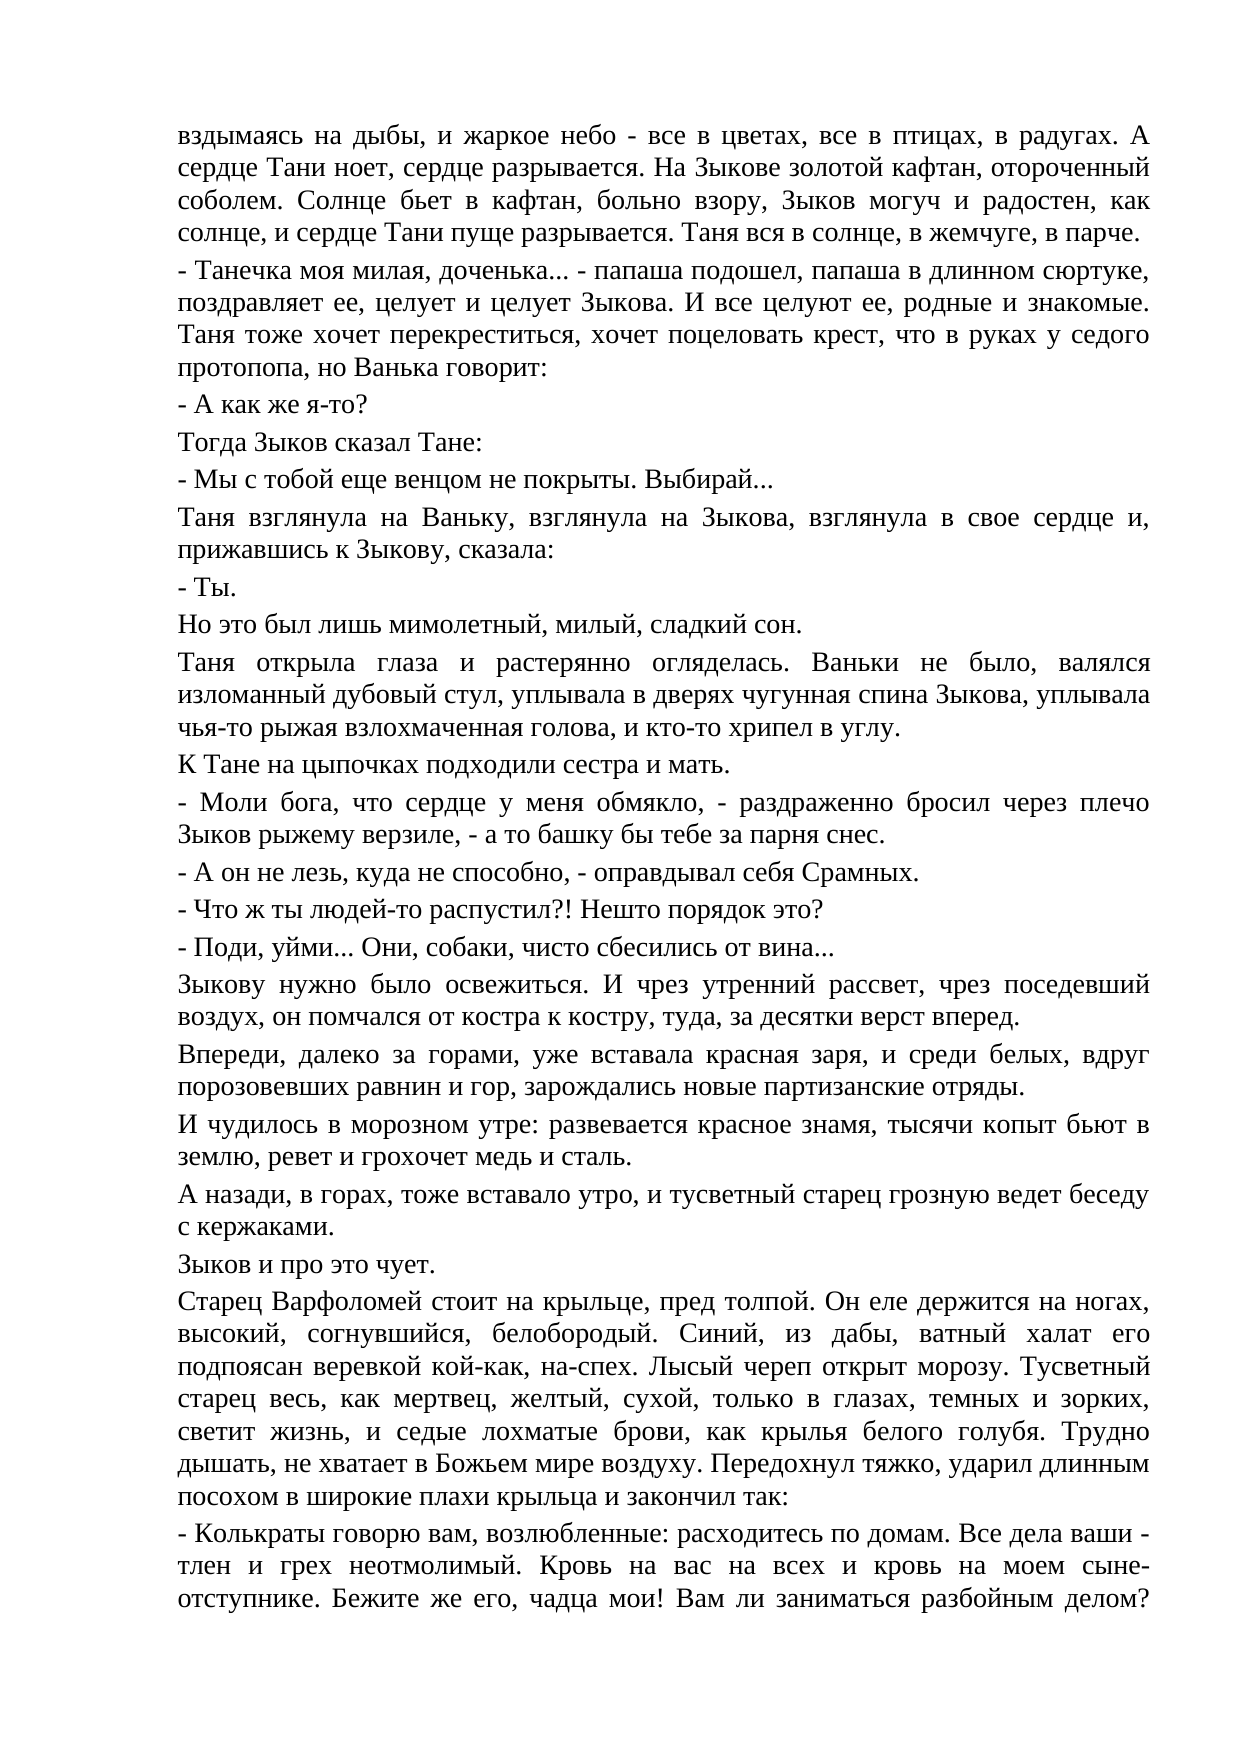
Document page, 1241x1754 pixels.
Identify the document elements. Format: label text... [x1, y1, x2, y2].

text Таня открыла глаза и растерянно огляделась. Ваньки не было, валялся изломанный дубовый стул, уплывала в дверях чугунная спина Зыкова, уплывала чья-то рыжая взлохмаченная голова, и кто-то хрипел в углу. [177, 645, 1152, 742]
text - Что ж ты людей-то распустил?! Нешто порядок это? [177, 892, 1152, 924]
text - Танечка моя милая, доченька... - папаша подошел, папаша в длинном сюртуке, поздравляет ее, целует и целует Зыкова. И все целуют ее, родные и знакомые. Таня тоже хочет перекреститься, хочет поцеловать крест, что в руках у седого протопопа, но Ванька говорит: [177, 253, 1152, 382]
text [177, 1516, 1152, 1613]
text А назади, в горах, тоже вставало утро, и тусветный старец грозную ведет беседу с кержаками. [177, 1177, 1152, 1242]
text - Ты. [177, 570, 1152, 602]
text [177, 118, 1152, 248]
text Но это был лишь мимолетный, милый, сладкий сон. [177, 607, 1152, 640]
text И чудилось в морозном утре: развевается красное знамя, тысячи копыт бьют в землю, ревет и грохочет медь и сталь. [177, 1107, 1152, 1172]
text - А как же я-то? [177, 387, 1152, 420]
text Зыкову нужно было освежиться. И чрез утренний рассвет, чрез поседевший воздух, он помчался от костра к костру, туда, за десятки верст вперед. [177, 967, 1152, 1032]
text - А он не лезь, куда не способно, - оправдывал себя Срамных. [177, 854, 1152, 887]
text - Поди, уйми... Они, собаки, чисто сбесились от вина... [177, 929, 1152, 962]
text Зыков и про это чует. [177, 1247, 1152, 1279]
text К Тане на цыпочках подходили сестра и мать. [177, 747, 1152, 779]
text Тогда Зыков сказал Тане: [177, 425, 1152, 457]
text - Мы с тобой еще венцом не покрыты. Выбирай... [177, 462, 1152, 495]
text Старец Варфоломей стоит на крыльце, пред толпой. Он еле держится на ногах, высокий, согнувшийся, белобородый. Синий, из дабы, ватный халат его подпоясан веревкой кой-как, на-спех. Лысый череп открыт морозу. Тусветный старец весь, как мертвец, желтый, сухой, только в глазах, темных и зорких, светит жизнь, и седые лохматые брови, как крылья белого голубя. Трудно дышать, не хватает в Божьем мире воздуху. Передохнул тяжко, ударил длинным посохом в широкие плахи крыльца и закончил так: [177, 1284, 1152, 1511]
text - Моли бога, что сердце у меня обмякло, - раздраженно бросил через плечо Зыков рыжему верзиле, - а то башку бы тебе за парня снес. [177, 785, 1152, 849]
text Впереди, далеко за горами, уже вставала красная заря, и среди белых, вдруг порозовевших равнин и гор, зарождались новые партизанские отряды. [177, 1037, 1152, 1102]
text Таня взглянула на Ваньку, взглянула на Зыкова, взглянула в свое сердце и, прижавшись к Зыкову, сказала: [177, 500, 1152, 565]
